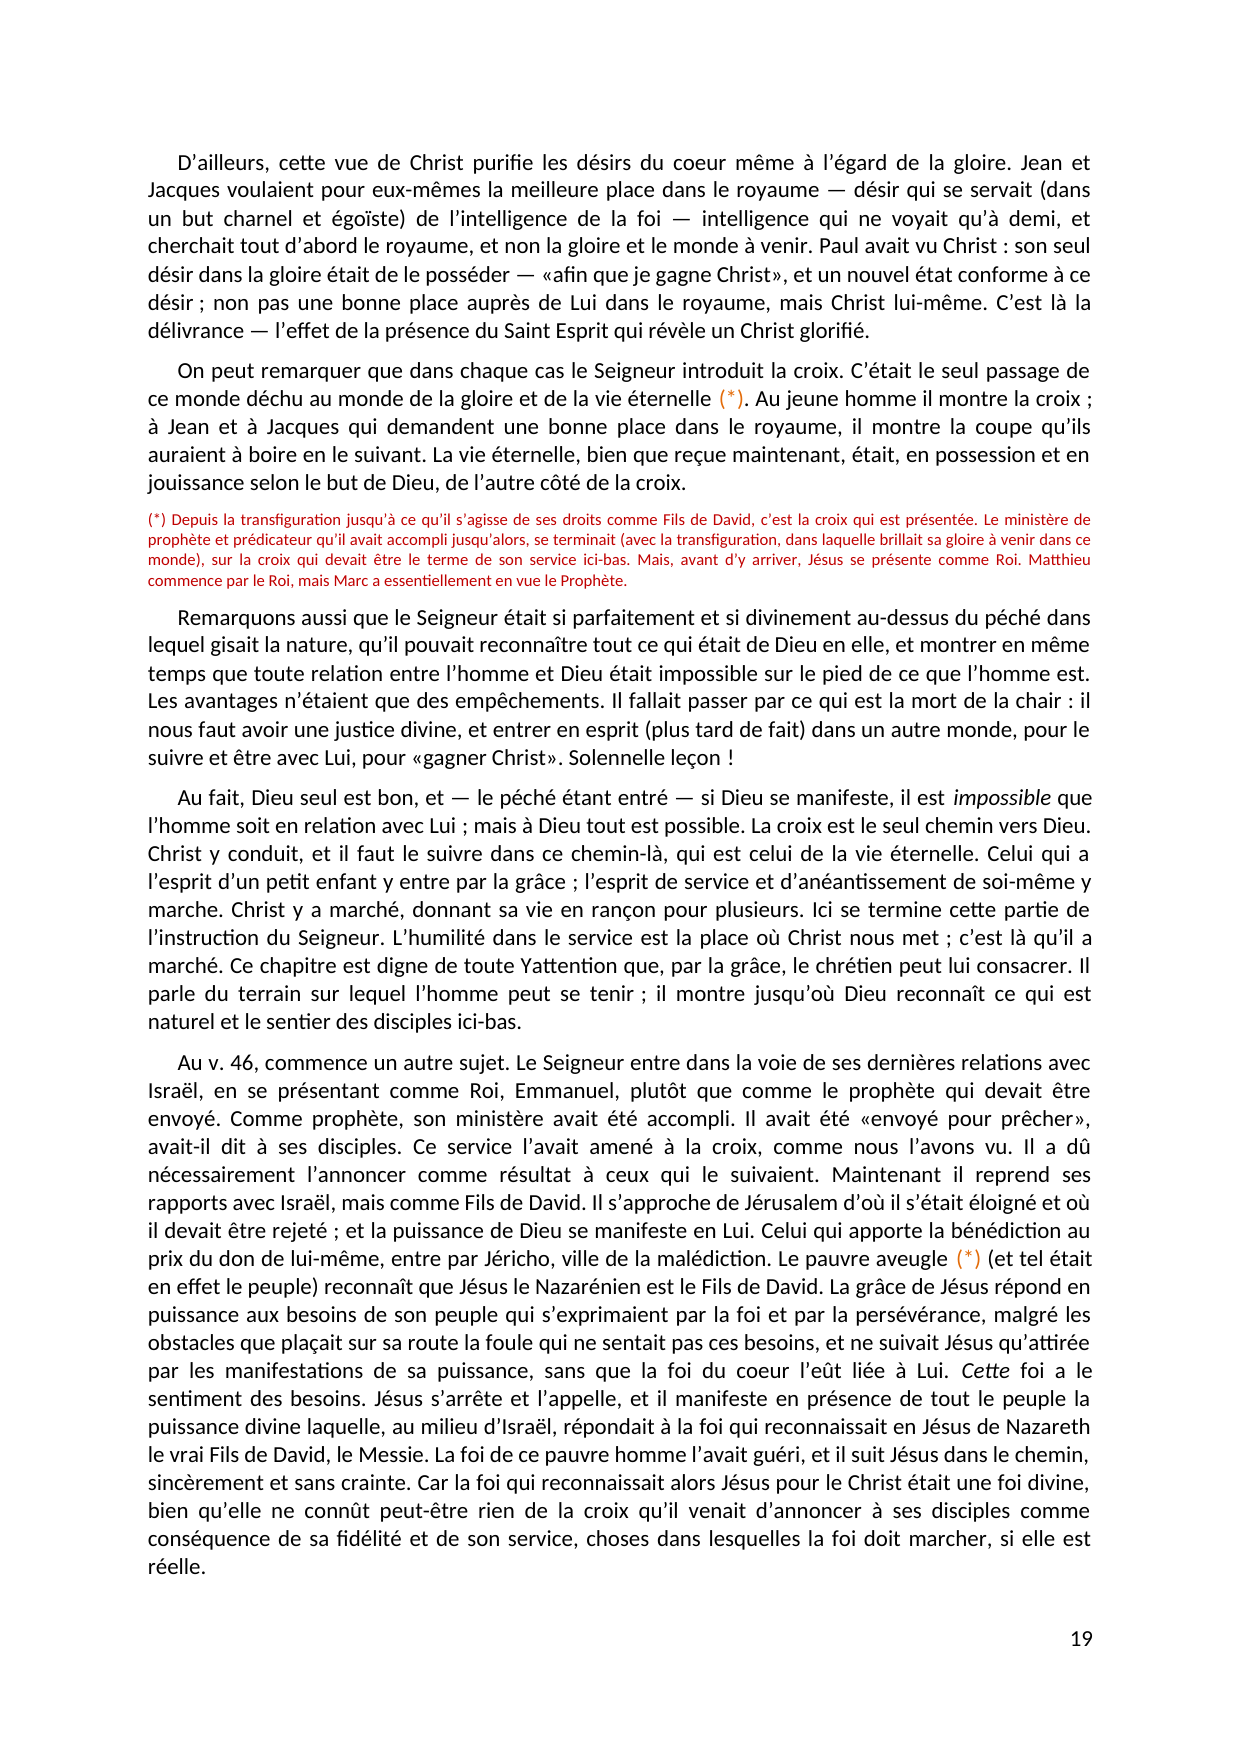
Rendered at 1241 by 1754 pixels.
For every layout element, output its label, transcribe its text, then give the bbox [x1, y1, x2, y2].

text Remarquons aussi que le Seigneur était si parfaitement et si divinement au-dessus du péché dans lequel gisait la nature, qu’il pouvait reconnaître tout ce qui était de Dieu en elle, et montrer en même temps que toute relation entre l’homme et Dieu était impossible sur le pied de ce que l’homme est. Les avantages n’étaient que des empêchements. Il fallait passer par ce qui est la mort de la chair : il nous faut avoir une justice divine, et entrer en esprit (plus tard de fait) dans un autre monde, pour le suivre et être avec Lui, pour «gagner Christ». Solennelle leçon ! [148, 603, 1093, 771]
text D’ailleurs, cette vue de Christ purifie les désirs du coeur même à l’égard de la gloire. Jean et Jacques voulaient pour eux-mêmes la meilleure place dans le royaume — désir qui se servait (dans un but charnel et égoïste) de l’intelligence de la foi — intelligence qui ne voyait qu’à demi, et cherchait tout d’abord le royaume, et non la gloire et le monde à venir. Paul avait vu Christ : son seul désir dans la gloire était de le posséder — «afin que je gagne Christ», et un nouvel état conforme à ce désir ; non pas une bonne place auprès de Lui dans le royaume, mais Christ lui-même. C’est là la délivrance — l’effet de la présence du Saint Esprit qui révèle un Christ glorifié. [148, 148, 1093, 344]
text (*) Depuis la transfiguration jusqu’à ce qu’il s’agisse de ses droits comme Fils de David, c’est la croix qui est présentée. Le ministère de prophète et prédicateur qu’il avait accompli jusqu’alors, se terminait (avec la transfiguration, dans laquelle brillait sa gloire à venir dans ce monde), sur la croix qui devait être le terme de son service ici-bas. Mais, avant d’y arriver, Jésus se présente comme Roi. Matthieu commence par le Roi, mais Marc a essentiellement en vue le Prophète. [148, 509, 1093, 590]
text Au v. 46, commence un autre sujet. Le Seigneur entre dans la voie de ses dernières relations avec Israël, en se présentant comme Roi, Emmanuel, plutôt que comme le prophète qui devait être envoyé. Comme prophète, son ministère avait été accompli. Il avait été «envoyé pour prêcher», avait-il dit à ses disciples. Ce service l’avait amené à la croix, comme nous l’avons vu. Il a dû nécessairement l’annoncer comme résultat à ceux qui le suivaient. Maintenant il reprend ses rapports avec Israël, mais comme Fils de David. Il s’approche de Jérusalem d’où il s’était éloigné et où il devait être rejeté ; et la puissance de Dieu se manifeste en Lui. Celui qui apporte la bénédiction au prix du don de lui-même, entre par Jéricho, ville de la malédiction. Le pauvre aveugle (*) (et tel était en effet le peuple) reconnaît que Jésus le Nazarénien est le Fils de David. La grâce de Jésus répond en puissance aux besoins de son peuple qui s’exprimaient par la foi et par la persévérance, malgré les obstacles que plaçait sur sa route la foule qui ne sentait pas ces besoins, et ne suivait Jésus qu’attirée par les manifestations de sa puissance, sans que la foi du coeur l’eût liée à Lui. Cette foi a le sentiment des besoins. Jésus s’arrête et l’appelle, et il manifeste en présence de tout le peuple la puissance divine laquelle, au milieu d’Israël, répondait à la foi qui reconnaissait en Jésus de Nazareth le vrai Fils de David, le Messie. La foi de ce pauvre homme l’avait guéri, et il suit Jésus dans le chemin, sincèrement et sans crainte. Car la foi qui reconnaissait alors Jésus pour le Christ était une foi divine, bien qu’elle ne connût peut-être rien de la croix qu’il venait d’annoncer à ses disciples comme conséquence de sa fidélité et de son service, choses dans lesquelles la foi doit marcher, si elle est réelle. [148, 1048, 1093, 1580]
text Au fait, Dieu seul est bon, et — le péché étant entré — si Dieu se manifeste, il est impossible que l’homme soit en relation avec Lui ; mais à Dieu tout est possible. La croix est le seul chemin vers Dieu. Christ y conduit, et il faut le suivre dans ce chemin-là, qui est celui de la vie éternelle. Celui qui a l’esprit d’un petit enfant y entre par la grâce ; l’esprit de service et d’anéantissement de soi-même y marche. Christ y a marché, donnant sa vie en rançon pour plusieurs. Ici se termine cette partie de l’instruction du Seigneur. L’humilité dans le service est la place où Christ nous met ; c’est là qu’il a marché. Ce chapitre est digne de toute Yattention que, par la grâce, le chrétien peut lui consacrer. Il parle du terrain sur lequel l’homme peut se tenir ; il montre jusqu’où Dieu reconnaît ce qui est naturel et le sentier des disciples ici-bas. [148, 783, 1093, 1035]
text On peut remarquer que dans chaque cas le Seigneur introduit la croix. C’était le seul passage de ce monde déchu au monde de la gloire et de la vie éternelle (*). Au jeune homme il montre la croix ; à Jean et à Jacques qui demandent une bonne place dans le royaume, il montre la coupe qu’ils auraient à boire en le suivant. La vie éternelle, bien que reçue maintenant, était, en possession et en jouissance selon le but de Dieu, de l’autre côté de la croix. [148, 356, 1093, 496]
